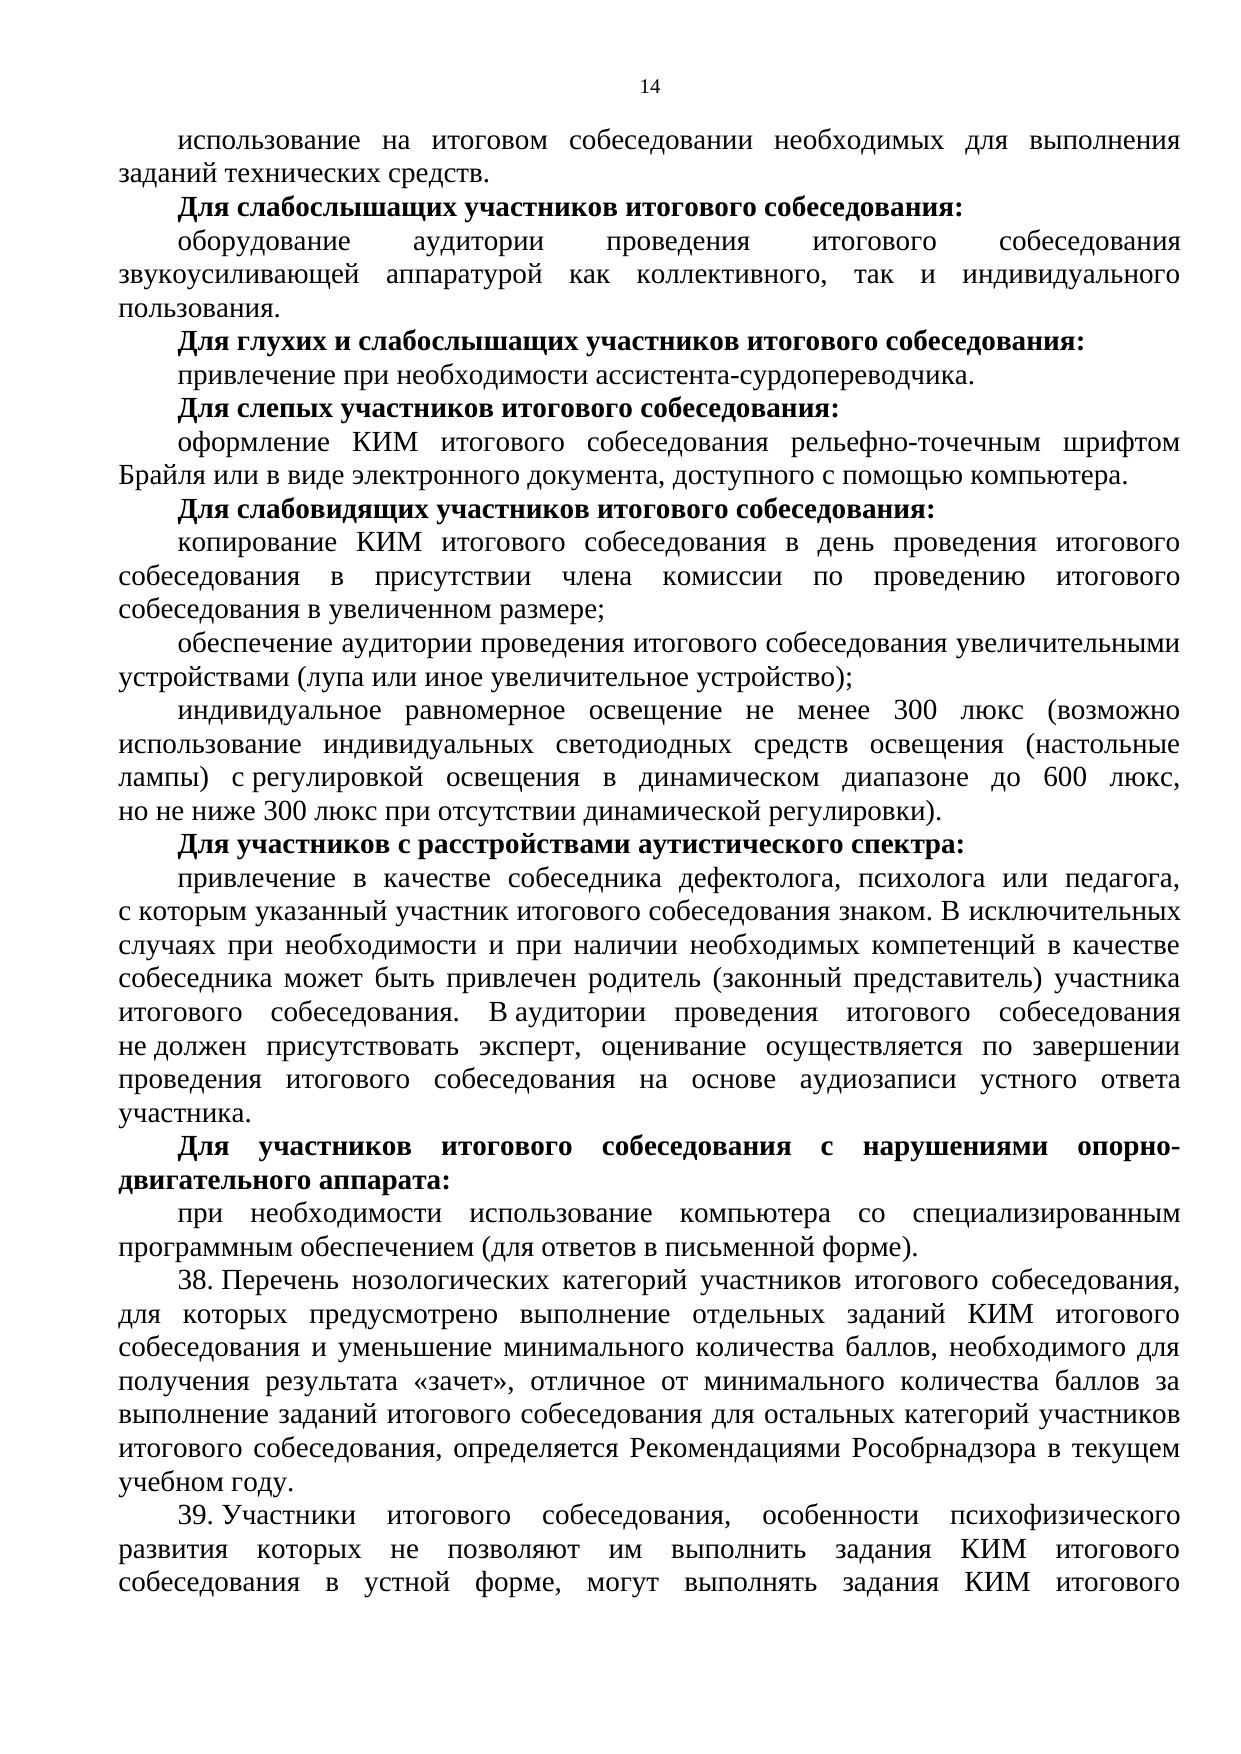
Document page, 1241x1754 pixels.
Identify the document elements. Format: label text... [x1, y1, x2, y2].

text Для участников с расстройствами аутистического спектра: [118, 826, 1181, 860]
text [118, 1497, 1181, 1598]
text Для слепых участников итогового собеседования: [118, 390, 1181, 424]
text при необходимости использование компьютера со специализированным программным обеспечением (для ответов в письменной форме). [118, 1195, 1181, 1262]
text копирование КИМ итогового собеседования в день проведения итогового собеседования в присутствии члена комиссии по проведению итогового собеседования в увеличенном размере; [118, 524, 1181, 625]
text Для глухих и слабослышащих участников итогового собеседования: [118, 323, 1181, 357]
text привлечение в качестве собеседника дефектолога, психолога или педагога, с которым указанный участник итогового собеседования знаком. В исключительных случаях при необходимости и при наличии необходимых компетенций в качестве собеседника может быть привлечен родитель (законный представитель) участника итогового собеседования. В аудитории проведения итогового собеседования не должен присутствовать эксперт, оценивание осуществляется по завершении проведения итогового собеседования на основе аудиозаписи устного ответа участника. [118, 860, 1181, 1128]
text Для слабовидящих участников итогового собеседования: [118, 491, 1181, 524]
text обеспечение аудитории проведения итогового собеседования увеличительными устройствами (лупа или иное увеличительное устройство); [118, 625, 1181, 692]
text Для участников итогового собеседования с нарушениями опорно-двигательного аппарата: [118, 1128, 1181, 1195]
text оборудование аудитории проведения итогового собеседования звукоусиливающей аппаратурой как коллективного, так и индивидуального пользования. [118, 223, 1181, 323]
text 38. Перечень нозологических категорий участников итогового собеседования, для которых предусмотрено выполнение отдельных заданий КИМ итогового собеседования и уменьшение минимального количества баллов, необходимого для получения результата «зачет», отличное от минимального количества баллов за выполнение заданий итогового собеседования для остальных категорий участников итогового собеседования, определяется Рекомендациями Рособрнадзора в текущем учебном году. [118, 1262, 1181, 1497]
text оформление КИМ итогового собеседования рельефно-точечным шрифтом Брайля или в виде электронного документа, доступного с помощью компьютера. [118, 424, 1181, 491]
text Для слабослышащих участников итогового собеседования: [118, 189, 1181, 223]
text использование на итоговом собеседовании необходимых для выполнения заданий технических средств. [118, 122, 1181, 189]
text привлечение при необходимости ассистента-сурдопереводчика. [118, 357, 1181, 390]
text индивидуальное равномерное освещение не менее 300 люкс (возможно использование индивидуальных светодиодных средств освещения (настольные лампы) с регулировкой освещения в динамическом диапазоне до 600 люкс, но не ниже 300 люкс при отсутствии динамической регулировки). [118, 692, 1181, 826]
